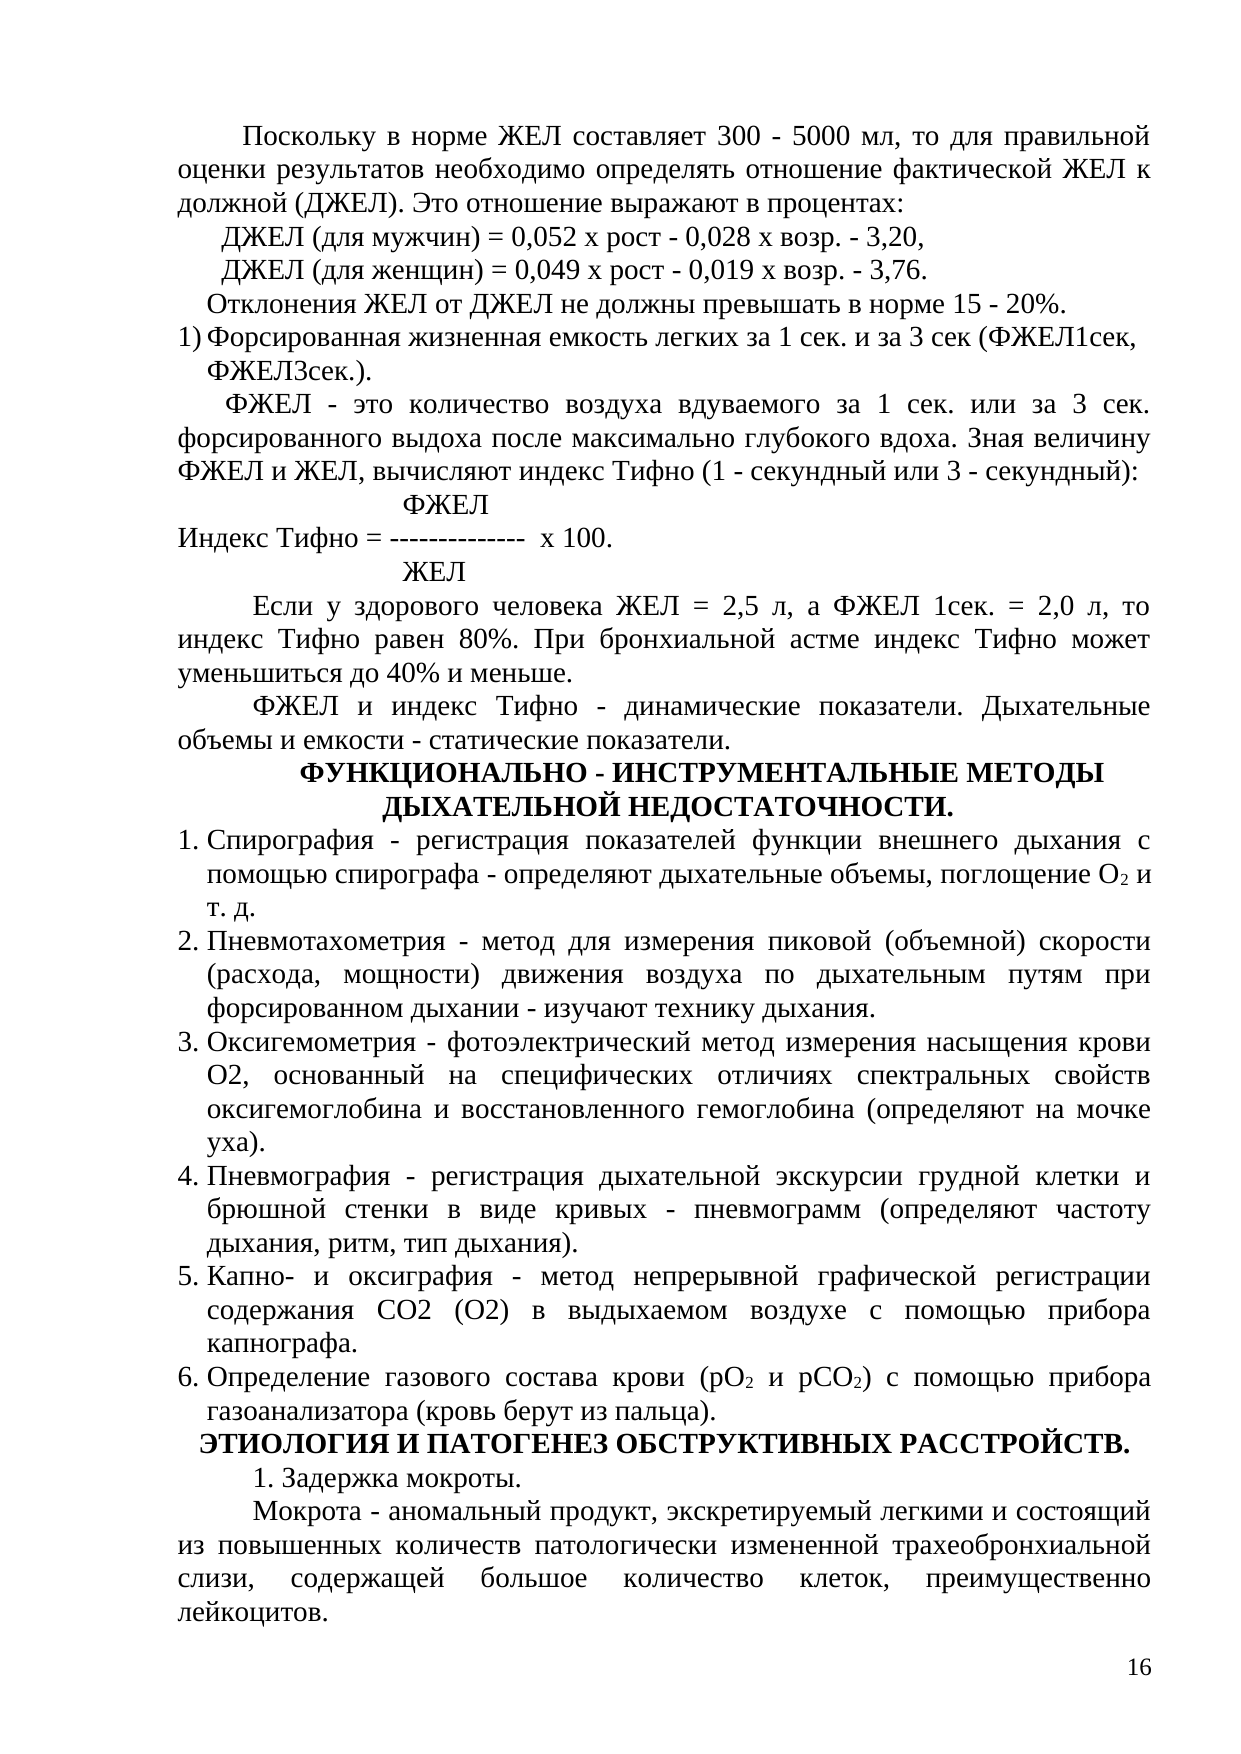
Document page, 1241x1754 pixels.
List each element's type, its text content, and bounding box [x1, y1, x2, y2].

list Форсированная жизненная емкость легких за 1 сек. и за 3 сек (ФЖЕЛ1сек, ФЖЕЛ3сек.). [177, 319, 1152, 386]
list Пневмотахометрия - метод для измерения пиковой (объемной) скорости (расхода, мощности) движения воздуха по дыхательным путям при форсированном дыхании - изучают технику дыхания. [177, 923, 1152, 1024]
text ФЖЕЛ [177, 487, 1152, 521]
list Капно- и оксиграфия - метод непрерывной графической регистрации содержания СО2 (О2) в выдыхаемом воздухе с помощью прибора капнографа. [177, 1258, 1152, 1359]
text Индекс Тифно = -------------- х 100. [177, 521, 1152, 554]
text ФЖЕЛ и индекс Тифно - динамические показатели. Дыхательные объемы и емкости - статические показатели. [177, 688, 1152, 755]
list Спирография - регистрация показателей функции внешнего дыхания с помощью спирографа - определяют дыхательные объемы, поглощение О2 и т. д. [177, 822, 1152, 923]
text Мокрота - аномальный продукт, экскретируемый легкими и состоящий из повышенных количеств патологически измененной трахеобронхиальной слизи, содержащей большое количество клеток, преимущественно лейкоцитов. [177, 1493, 1152, 1627]
text ДЖЕЛ (для женщин) = 0,049 х рост - 0,019 х возр. - 3,76. [177, 252, 1152, 286]
text ФУНКЦИОНАЛЬНО - ИНСТРУМЕНТАЛЬНЫЕ МЕТОДЫ [177, 755, 1152, 789]
text ЭТИОЛОГИЯ И ПАТОГЕНЕЗ ОБСТРУКТИВНЫХ РАССТРОЙСТВ. [177, 1426, 1152, 1460]
text ФЖЕЛ - это количество воздуха вдуваемого за 1 сек. или за 3 сек. форсированного выдоха после максимально глубокого вдоха. Зная величину ФЖЕЛ и ЖЕЛ, вычисляют индекс Тифно (1 - секундный или 3 - секундный): [177, 386, 1152, 487]
list Пневмография - регистрация дыхательной экскурсии грудной клетки и брюшной стенки в виде кривых - пневмограмм (определяют частоту дыхания, ритм, тип дыхания). [177, 1158, 1152, 1258]
list Оксигемометрия - фотоэлектрический метод измерения насыщения крови О2, основанный на специфических отличиях спектральных свойств оксигемоглобина и восстановленного гемоглобина (определяют на мочке уха). [177, 1024, 1152, 1158]
text Отклонения ЖЕЛ от ДЖЕЛ не должны превышать в норме 15 - 20%. [177, 286, 1152, 319]
text 1. Задержка мокроты. [177, 1460, 1152, 1493]
text ЖЕЛ [177, 554, 1152, 588]
text ДЖЕЛ (для мужчин) = 0,052 х рост - 0,028 х возр. - 3,20, [177, 219, 1152, 252]
list Определение газового состава крови (рО2 и рСО2) с помощью прибора газоанализатора (кровь берут из пальца). [177, 1359, 1152, 1426]
text ДЫХАТЕЛЬНОЙ НЕДОСТАТОЧНОСТИ. [177, 789, 1152, 822]
text Если у здорового человека ЖЕЛ = , а ФЖЕЛ 1сек. = , то индекс Тифно равен 80%. При бронхиальной астме индекс Тифно может уменьшиться до 40% и меньше. [177, 588, 1152, 688]
text Поскольку в норме ЖЕЛ составляет 300 - 5000 мл, то для правильной оценки результатов необходимо определять отношение фактической ЖЕЛ к должной (ДЖЕЛ). Это отношение выражают в процентах: [177, 118, 1152, 219]
